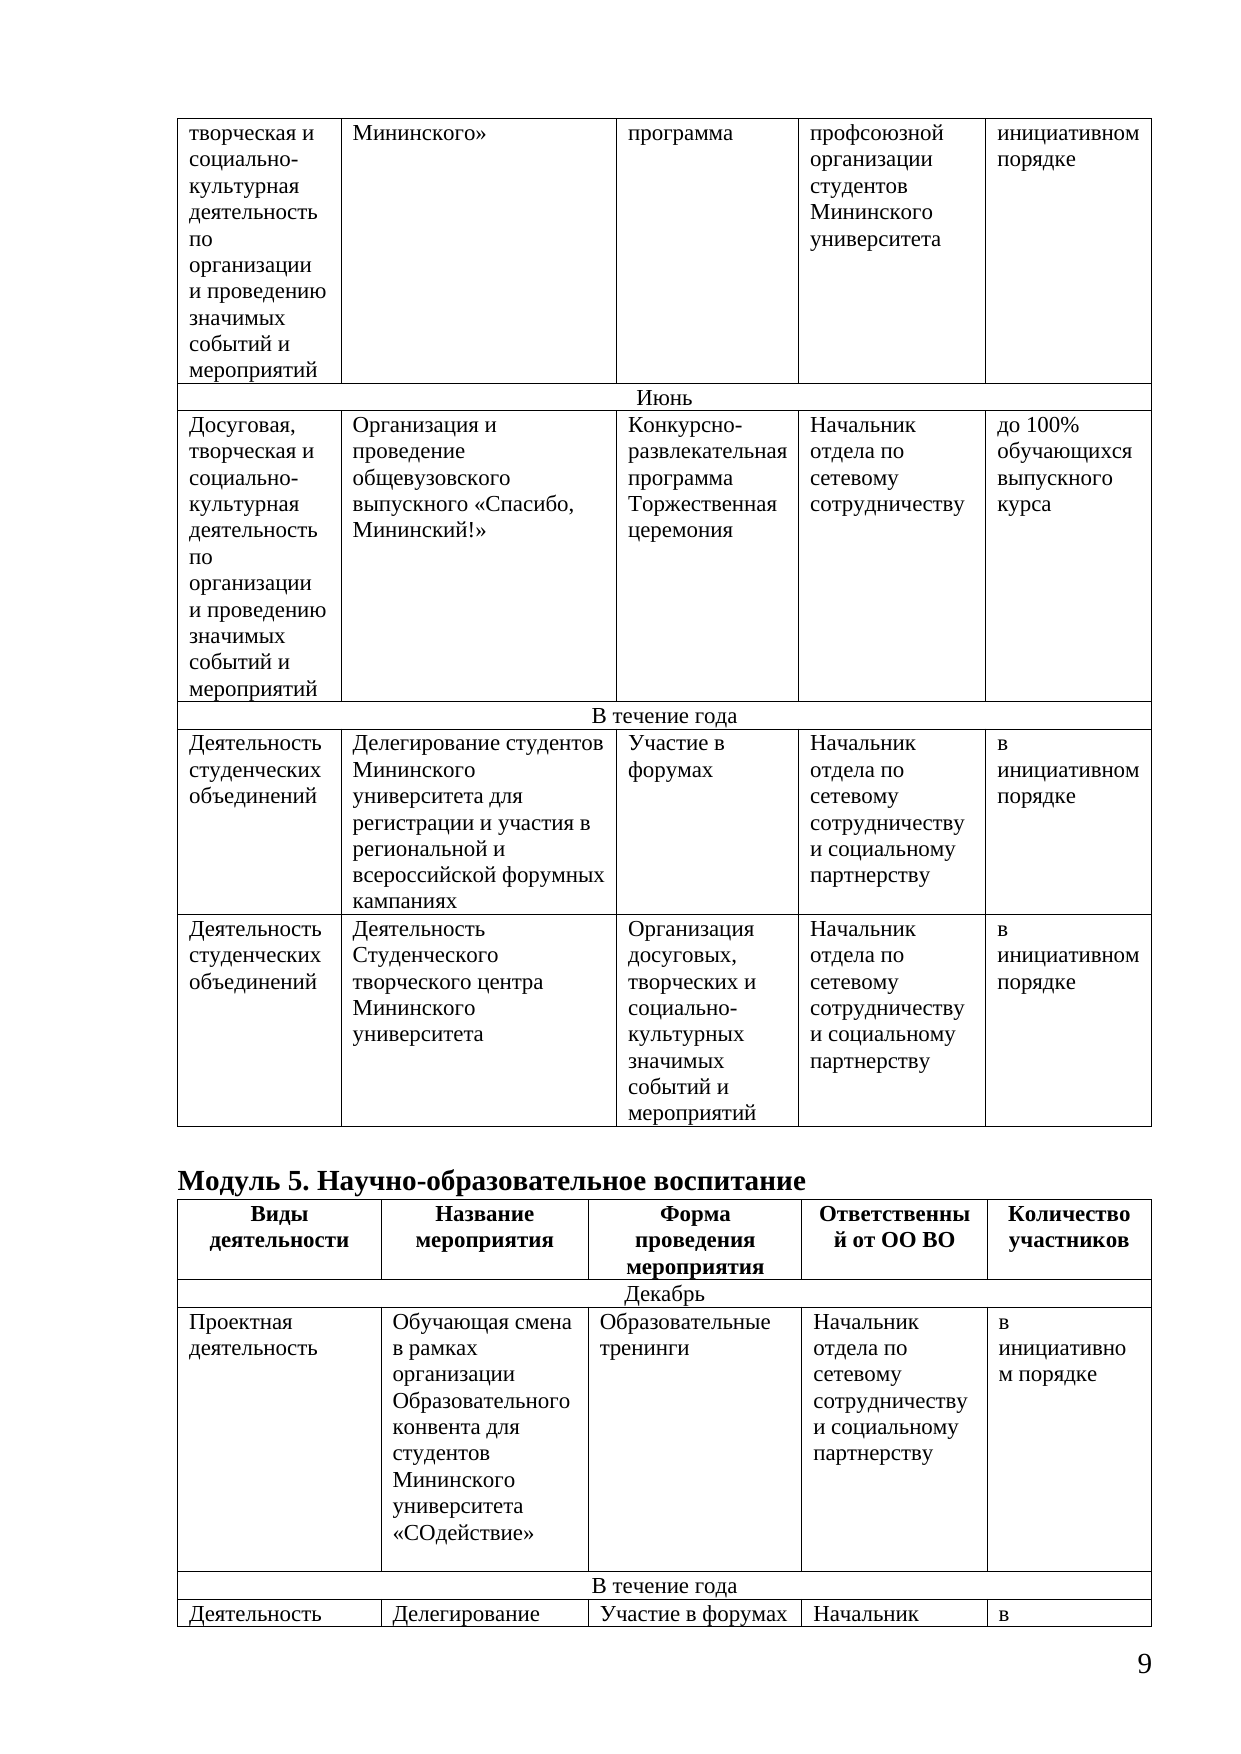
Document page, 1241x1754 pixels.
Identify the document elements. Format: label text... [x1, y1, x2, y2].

text Модуль 5. Научно-образовательное воспитание [177, 1163, 1152, 1197]
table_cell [988, 1600, 1151, 1626]
table_cell Деятельность студенческих объединений [178, 730, 341, 914]
table_cell в инициативном порядке [986, 730, 1151, 914]
table_header Виды деятельности [178, 1200, 381, 1279]
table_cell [178, 119, 341, 383]
table_cell В течение года [178, 1572, 1151, 1599]
table_cell Участие в форумах [617, 730, 798, 914]
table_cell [799, 119, 985, 383]
table_cell в инициативном порядке [988, 1308, 1151, 1571]
table_cell Обучающая смена в рамках организации Образовательного конвента для студентов Мининского университета «СОдействие» [382, 1308, 588, 1571]
table_cell Декабрь [178, 1280, 1151, 1307]
table_cell Конкурсно-развлекательная программа Торжественная церемония [617, 411, 798, 701]
table_cell Организация и проведение общевузовского выпускного «Спасибо, Мининский!» [342, 411, 616, 701]
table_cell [382, 1600, 588, 1626]
table_cell Июнь [178, 384, 1151, 410]
table_cell Начальник отдела по сетевому сотрудничеству и социальному партнерству [799, 730, 985, 914]
table_cell Организация досуговых, творческих и социально-культурных значимых событий и мероприятий [617, 915, 798, 1126]
table_cell Образовательные тренинги [589, 1308, 801, 1571]
table_cell до 100% обучающихся выпускного курса [986, 411, 1151, 701]
table_cell В течение года [178, 702, 1151, 728]
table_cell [802, 1600, 987, 1626]
table_cell Начальник отдела по сетевому сотрудничеству и социальному партнерству [799, 915, 985, 1126]
table_cell в инициативном порядке [986, 915, 1151, 1126]
table_cell Деятельность студенческих объединений [178, 915, 341, 1126]
table_header Название мероприятия [382, 1200, 588, 1279]
table_cell Начальник отдела по сетевому сотрудничеству [799, 411, 985, 701]
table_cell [617, 119, 798, 383]
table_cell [986, 119, 1151, 383]
table_cell Делегирование студентов Мининского университета для регистрации и участия в региональной и всероссийской форумных кампаниях [342, 730, 616, 914]
table_header Форма проведения мероприятия [589, 1200, 801, 1279]
table_cell Начальник отдела по сетевому сотрудничеству и социальному партнерству [802, 1308, 987, 1571]
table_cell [178, 1600, 381, 1626]
table_cell Проектная деятельность [178, 1308, 381, 1571]
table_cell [342, 119, 616, 383]
table_header Количество участников [988, 1200, 1151, 1279]
table_header Ответственный от ОО ВО [802, 1200, 987, 1279]
table_cell Досуговая, творческая и социально-культурная деятельность по организации и проведению значимых событий и мероприятий [178, 411, 341, 701]
table_cell Деятельность Студенческого творческого центра Мининского университета [342, 915, 616, 1126]
table_cell Участие в форумах [589, 1600, 801, 1626]
